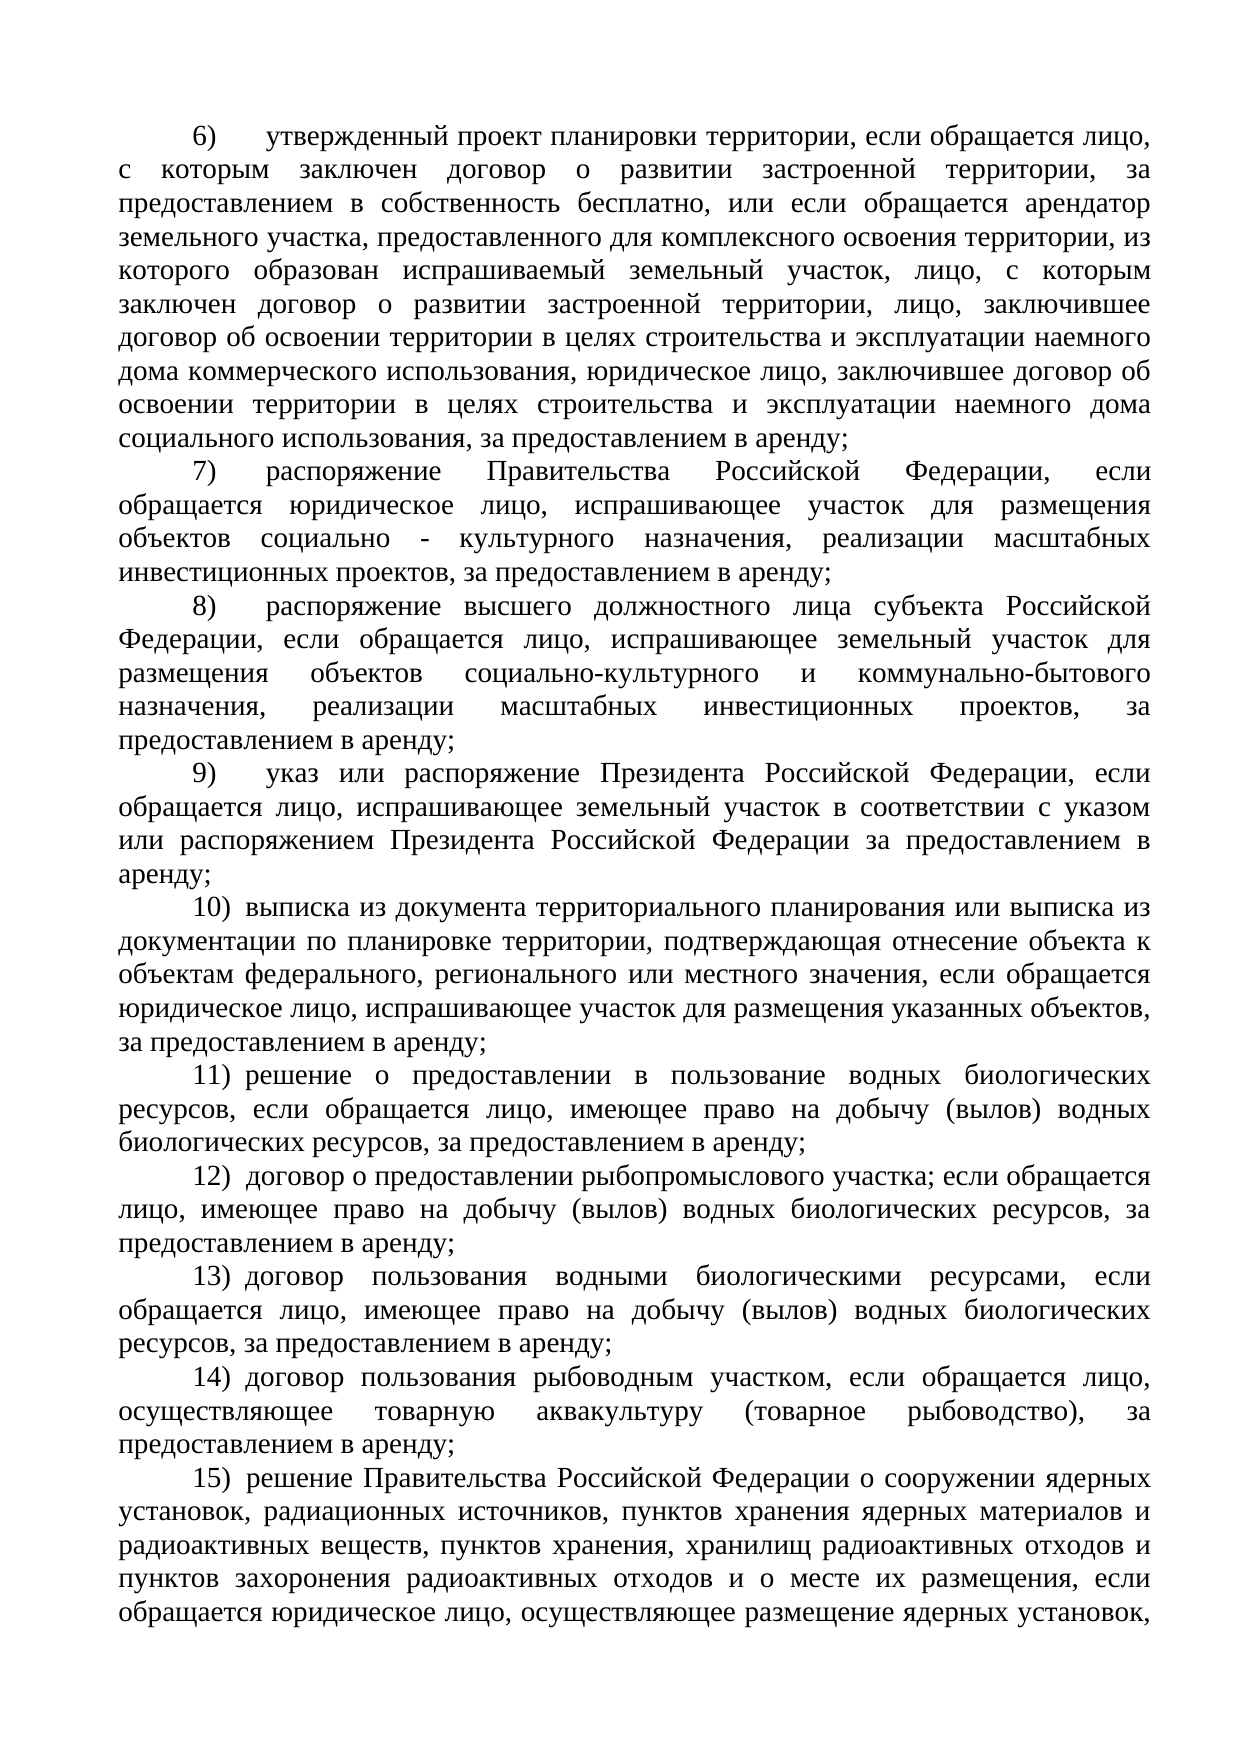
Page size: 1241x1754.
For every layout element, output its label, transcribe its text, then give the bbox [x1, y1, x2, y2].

list распоряжение высшего должностного лица субъекта Российской Федерации, если обращается лицо, испрашивающее земельный участок для размещения объектов социально-культурного и коммунально-бытового назначения, реализации масштабных инвестиционных проектов, за предоставлением в аренду; [118, 588, 1152, 755]
list выписка из документа территориального планирования или выписка из документации по планировке территории, подтверждающая отнесение объекта к объектам федерального, регионального или местного значения, если обращается юридическое лицо, испрашивающее участок для размещения указанных объектов, за предоставлением в аренду; [118, 889, 1152, 1057]
list договор о предоставлении рыбопромыслового участка; если обращается лицо, имеющее право на добычу (вылов) водных биологических ресурсов, за предоставлением в аренду; [118, 1158, 1152, 1258]
list указ или распоряжение Президента Российской Федерации, если обращается лицо, испрашивающее земельный участок в соответствии с указом или распоряжением Президента Российской Федерации за предоставлением в аренду; [118, 755, 1152, 889]
list утвержденный проект планировки территории, если обращается лицо, с которым заключен договор о развитии застроенной территории, за предоставлением в собственность бесплатно, или если обращается арендатор земельного участка, предоставленного для комплексного освоения территории, из которого образован испрашиваемый земельный участок, лицо, с которым заключен договор о развитии застроенной территории, лицо, заключившее договор об освоении территории в целях строительства и эксплуатации наемного дома коммерческого использования, юридическое лицо, заключившее договор об освоении территории в целях строительства и эксплуатации наемного дома социального использования, за предоставлением в аренду; [118, 118, 1152, 453]
list договор пользования рыбоводным участком, если обращается лицо, осуществляющее товарную аквакультуру (товарное рыбоводство), за предоставлением в аренду; [118, 1359, 1152, 1460]
list решение о предоставлении в пользование водных биологических ресурсов, если обращается лицо, имеющее право на добычу (вылов) водных биологических ресурсов, за предоставлением в аренду; [118, 1057, 1152, 1158]
list распоряжение Правительства Российской Федерации, если обращается юридическое лицо, испрашивающее участок для размещения объектов социально - культурного назначения, реализации масштабных инвестиционных проектов, за предоставлением в аренду; [118, 453, 1152, 588]
list договор пользования водными биологическими ресурсами, если обращается лицо, имеющее право на добычу (вылов) водных биологических ресурсов, за предоставлением в аренду; [118, 1258, 1152, 1359]
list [118, 1460, 1152, 1627]
